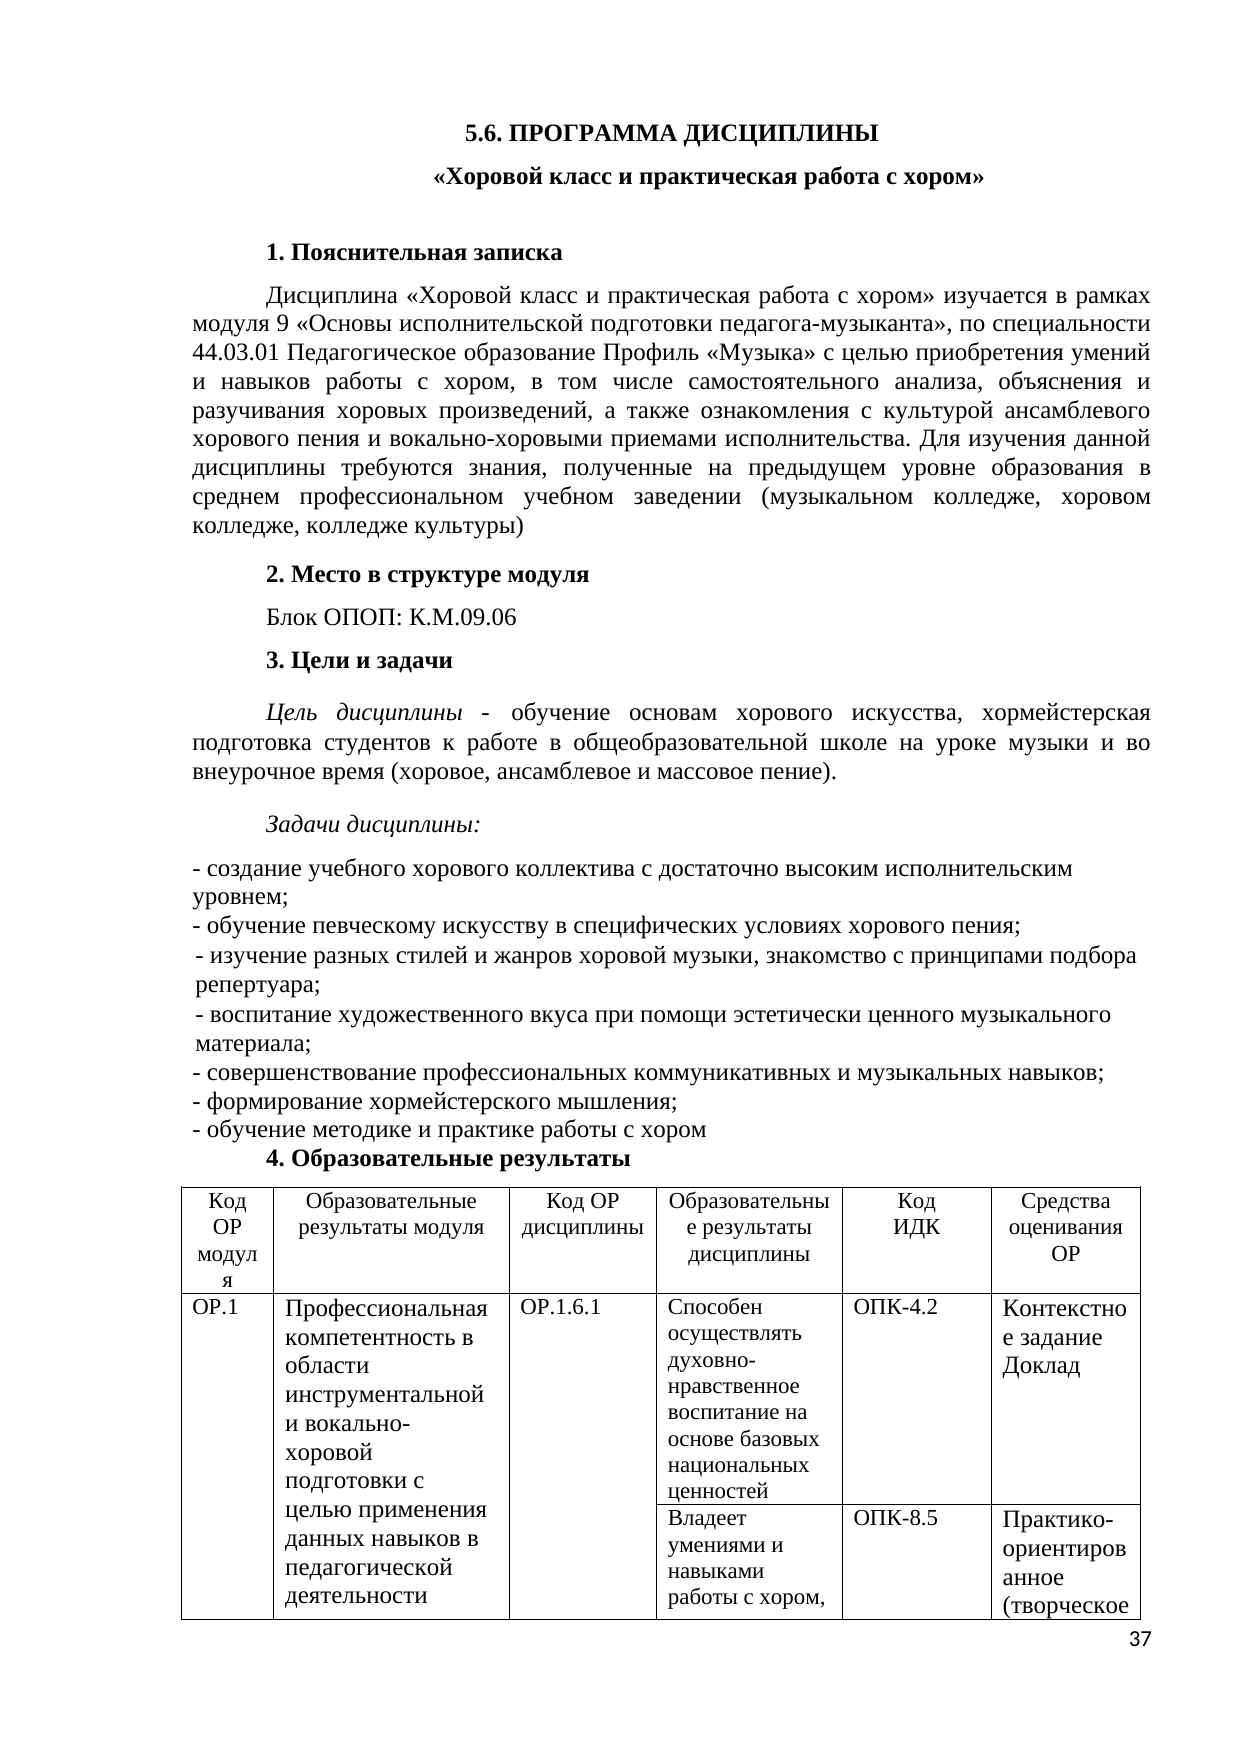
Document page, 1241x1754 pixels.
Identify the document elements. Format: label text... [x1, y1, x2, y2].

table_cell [992, 1505, 1140, 1619]
table_header Образовательные результаты модуля [274, 1188, 509, 1292]
text 3. Цели и задачи [192, 646, 1152, 674]
table_header Средства оценивания ОР [992, 1188, 1140, 1292]
table_cell ОР.1 [182, 1294, 273, 1619]
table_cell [657, 1505, 842, 1619]
table_cell ОР.1.6.1 [510, 1294, 656, 1619]
text 2. Место в структуре модуля [192, 559, 1152, 588]
table_header Образовательные результаты дисциплины [657, 1188, 842, 1292]
text Блок ОПОП: К.М.09.06 [192, 602, 1152, 631]
text «Хоровой класс и практическая работа с хором» [192, 161, 1152, 190]
table_cell ОПК-8.5 [843, 1505, 991, 1619]
table_cell Способен осуществлять духовно-нравственное воспитание на основе базовых национальных ценностей [657, 1294, 842, 1504]
text 5.6. ПРОГРАММА ДИСЦИПЛИНЫ [192, 118, 1152, 147]
text Цель дисциплины - обучение основам хорового искусства, хормейстерская подготовка студентов к работе в общеобразовательной школе на уроке музыки и во внеурочное время (хоровое, ансамблевое и массовое пение). [192, 689, 1152, 784]
text 4. Образовательные результаты [192, 1143, 1152, 1172]
text - создание учебного хорового коллектива с достаточно высоким исполнительским уровнем; [192, 853, 1152, 910]
table_header Код ИДК [843, 1188, 991, 1292]
text - обучение методике и практике работы с хором [192, 1114, 1152, 1143]
text - воспитание художественного вкуса при помощи эстетически ценного музыкального материала; [195, 999, 1148, 1057]
text - обучение певческому искусству в специфических условиях хорового пения; [192, 910, 1152, 939]
table_cell Профессиональная компетентность в области инструментальной и вокально-хоровой подготовки с целью применения данных навыков в педагогической деятельности [274, 1294, 509, 1619]
table_header Код ОР модуля [182, 1188, 273, 1292]
text - формирование хормейстерского мышления; [192, 1086, 1152, 1114]
text 1. Пояснительная записка [192, 237, 1152, 265]
text Дисциплина «Хоровой класс и практическая работа с хором» изучается в рамках модуля 9 «Основы исполнительской подготовки педагога-музыканта», по специальности 44.03.01 Педагогическое образование Профиль «Музыка» с целью приобретения умений и навыков работы с хором, в том числе самостоятельного анализа, объяснения и разучивания хоровых произведений, а также ознакомления с культурой ансамблевого хорового пения и вокально-хоровыми приемами исполнительства. Для изучения данной дисциплины требуются знания, полученные на предыдущем уровне образования в среднем профессиональном учебном заведении (музыкальном колледже, хоровом колледже, колледже культуры) [192, 280, 1152, 538]
text Задачи дисциплины: [192, 809, 1152, 838]
table_cell ОПК-4.2 [843, 1294, 991, 1504]
text - совершенствование профессиональных коммуникативных и музыкальных навыков; [192, 1057, 1152, 1086]
table_cell Контекстное задание Доклад [992, 1294, 1140, 1504]
text - изучение разных стилей и жанров хоровой музыки, знакомство с принципами подбора репертуара; [195, 941, 1148, 998]
table_header Код ОР дисциплины [510, 1188, 656, 1292]
